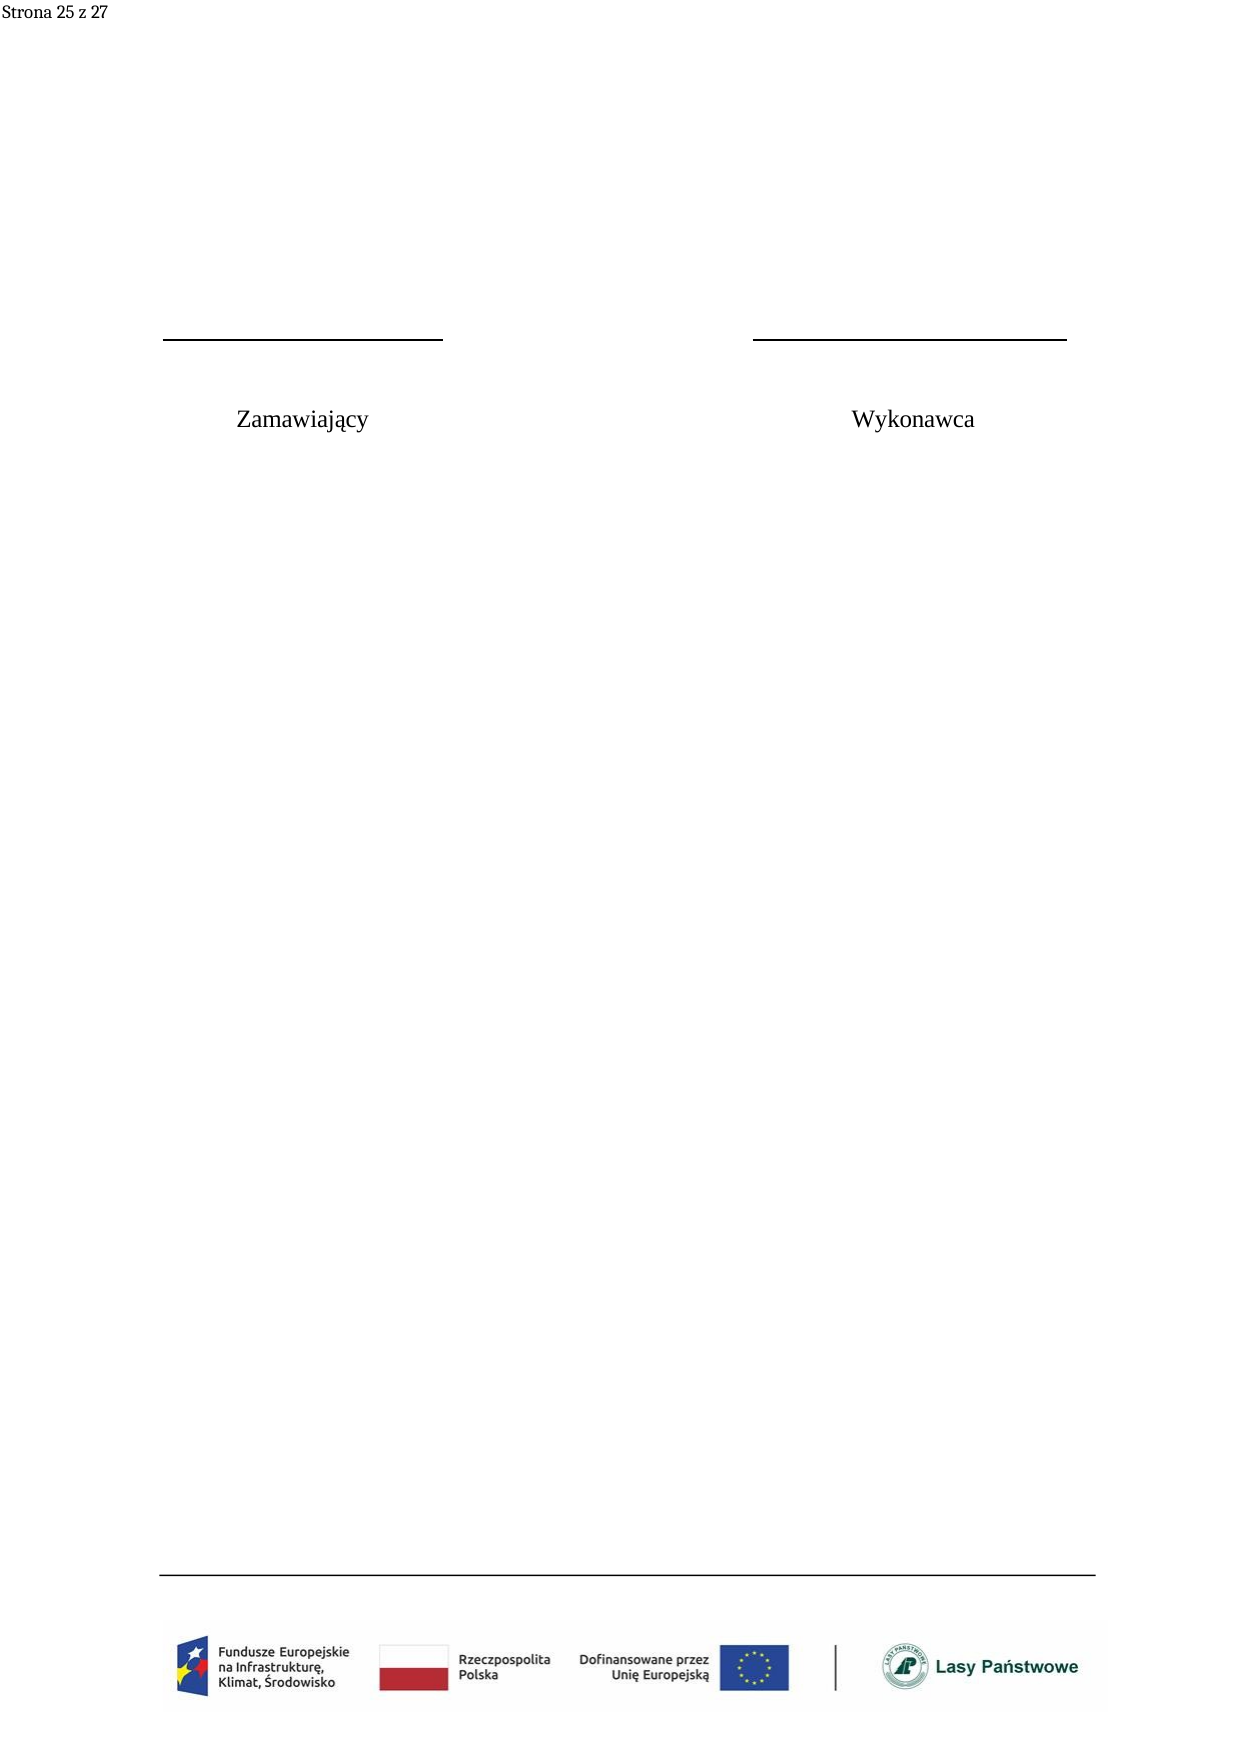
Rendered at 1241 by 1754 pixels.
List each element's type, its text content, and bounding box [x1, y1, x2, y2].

text Zamawiający Wykonawca [236, 404, 1122, 433]
picture [162, 1620, 1108, 1712]
